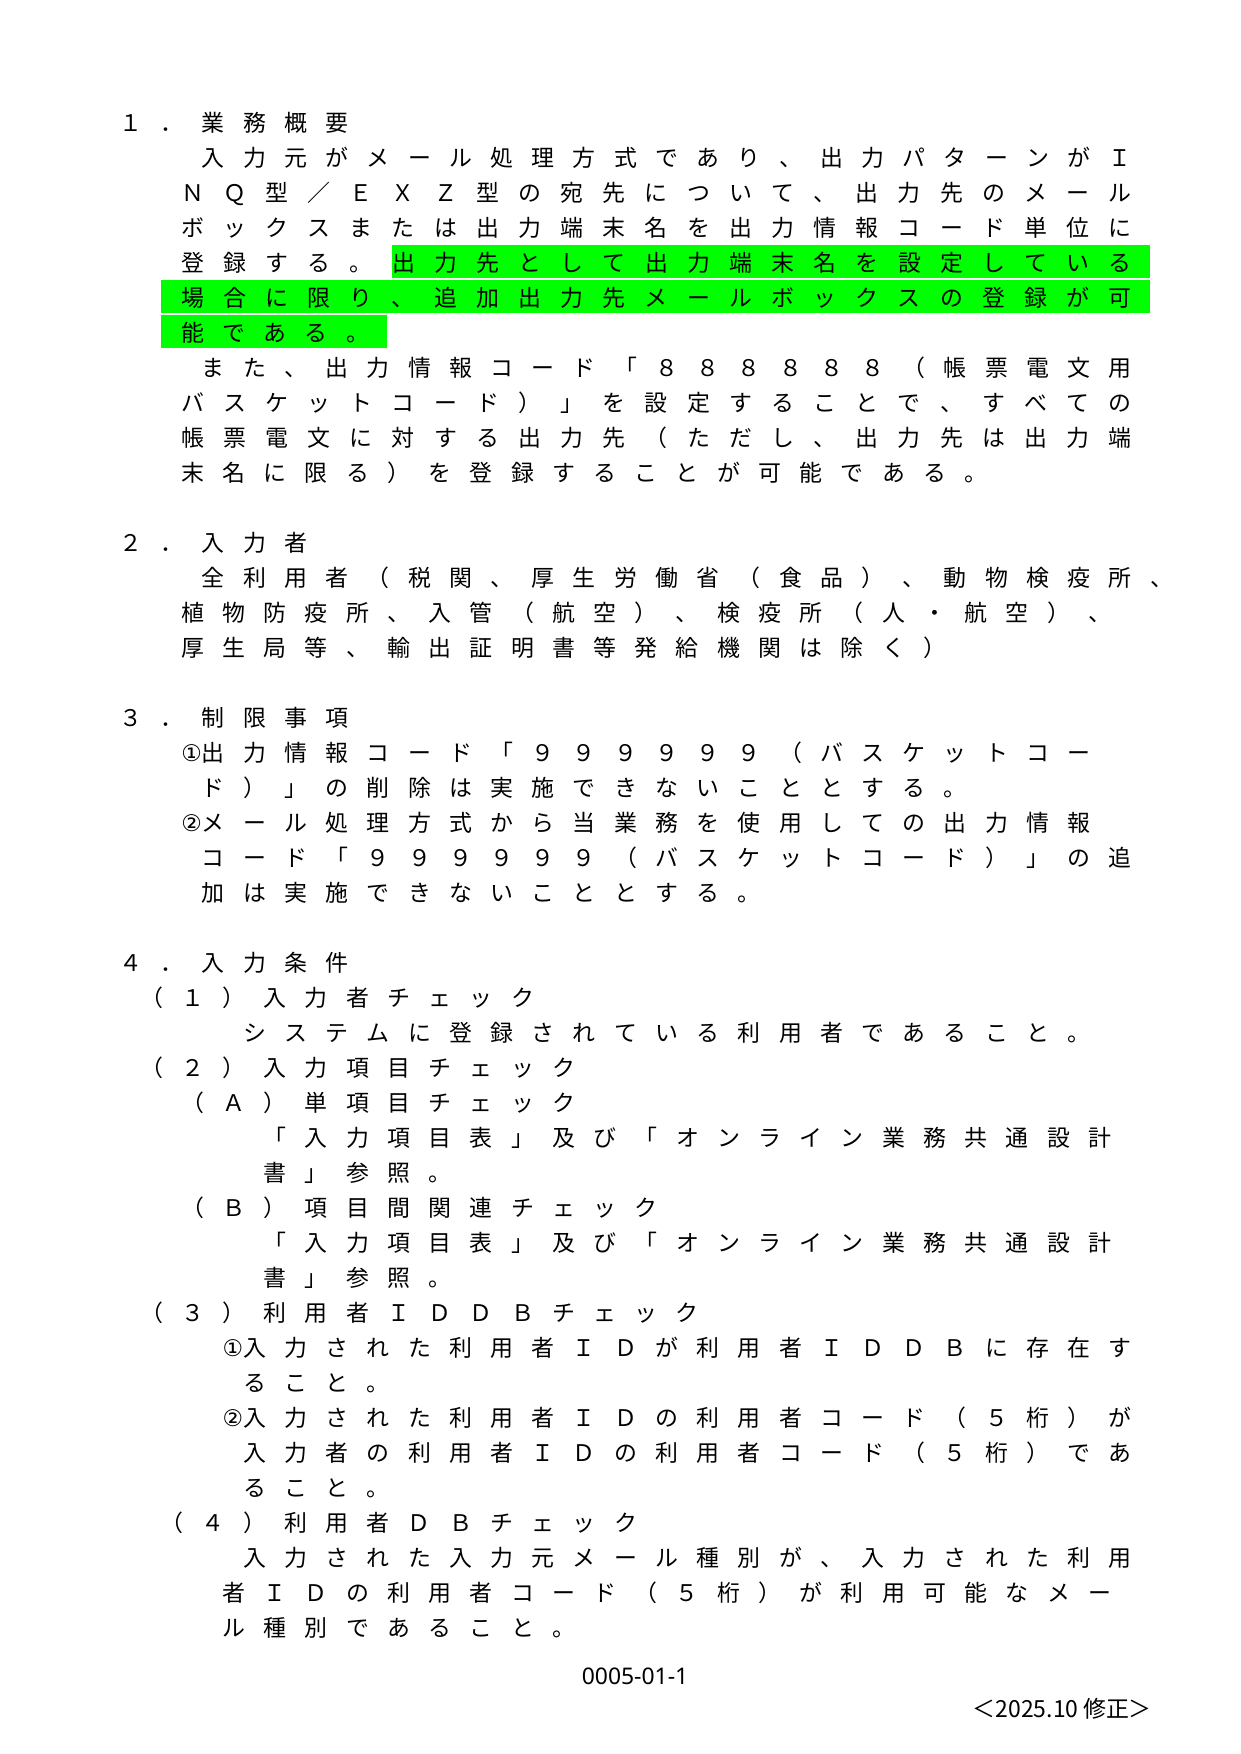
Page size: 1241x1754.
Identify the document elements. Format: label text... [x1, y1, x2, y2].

text ４．入力条件 [119, 944, 1150, 979]
text 全利用者（税関、厚生労働省（食品）、動物検疫所、植物防疫所、入管（航空）、検疫所（人・航空）、厚生局等、輸出証明書等発給機関は除く） [161, 559, 1150, 664]
text 入力元がメール処理方式であり、出力パターンがＩＮＱ型／ＥＸＺ型の宛先について、出力先のメールボックスまたは出力端末名を出力情報コード単位に登録する。出力先として出力端末名を設定している場合に限り、追加出力先メールボックスの登録が可能である。 [161, 313, 1150, 349]
text ２．入力者 [119, 524, 1150, 559]
text ②入力された利用者ＩＤの利用者コード（５桁）が入力者の利用者ＩＤの利用者コード（５桁）であること。 [202, 1399, 1150, 1504]
text （Ａ）単項目チェック [163, 1084, 1150, 1119]
text １．業務概要 [119, 104, 1150, 139]
text 「入力項目表」及び「オンライン業務共通設計書」参照。 [248, 1224, 1150, 1294]
text ②メール処理方式から当業務を使用しての出力情報コード「９９９９９９（バスケットコード）」の追加は実施できないこととする。 [161, 804, 1150, 909]
text 入力元がメール処理方式であり、出力パターンがＩＮＱ型／ＥＸＺ型の宛先について、出力先のメールボックスまたは出力端末名を出力情報コード単位に登録する。出力先として出力端末名を設定している場合に限り、追加出力先メールボックスの登録が可能である。 [161, 139, 1150, 280]
text ①入力された利用者ＩＤが利用者ＩＤＤＢに存在すること。 [202, 1329, 1150, 1399]
text （２）入力項目チェック [119, 1049, 1150, 1084]
text （Ｂ）項目間関連チェック [119, 1189, 1150, 1224]
text 「入力項目表」及び「オンライン業務共通設計書」参照。 [248, 1119, 1150, 1189]
text 入力された入力元メール種別が、入力された利用者ＩＤの利用者コード（５桁）が利用可能なメール種別であること。 [202, 1539, 1150, 1644]
text システムに登録されている利用者であること。 [225, 1014, 1150, 1049]
text （４）利用者ＤＢチェック [142, 1504, 1150, 1539]
text ３．制限事項 [119, 699, 1150, 734]
text （１）入力者チェック [140, 979, 1150, 1014]
text ①出力情報コード「９９９９９９（バスケットコード）」の削除は実施できないこととする。 [161, 734, 1150, 804]
text （３）利用者ＩＤＤＢチェック [140, 1294, 1150, 1329]
text また、出力情報コード「８８８８８８（帳票電文用バスケットコード）」を設定することで、すべての帳票電文に対する出力先（ただし、出力先は出力端末名に限る）を登録することが可能である。 [161, 349, 1150, 489]
